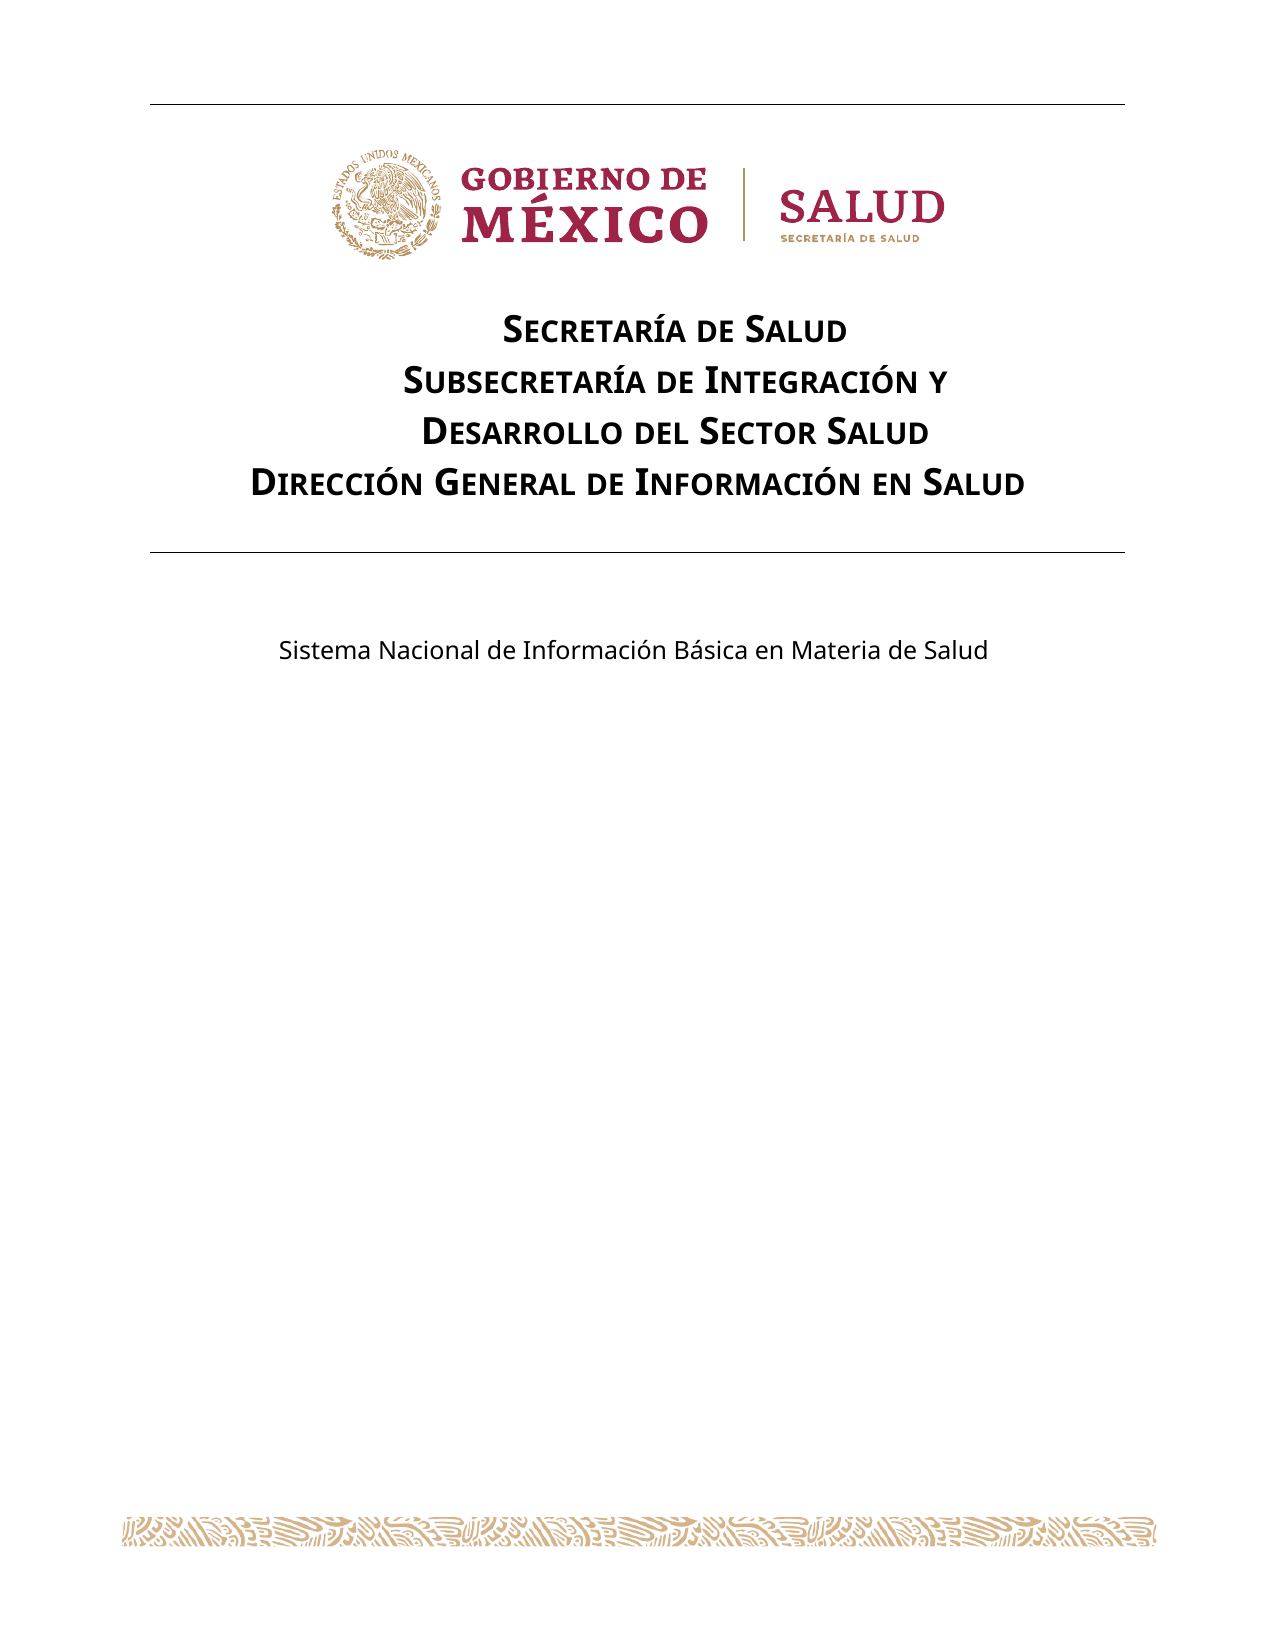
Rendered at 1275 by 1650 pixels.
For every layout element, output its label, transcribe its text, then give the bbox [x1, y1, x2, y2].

text Sistema Nacional de Información Básica en Materia de Salud [150, 633, 1118, 667]
picture [3, 1499, 1274, 1635]
